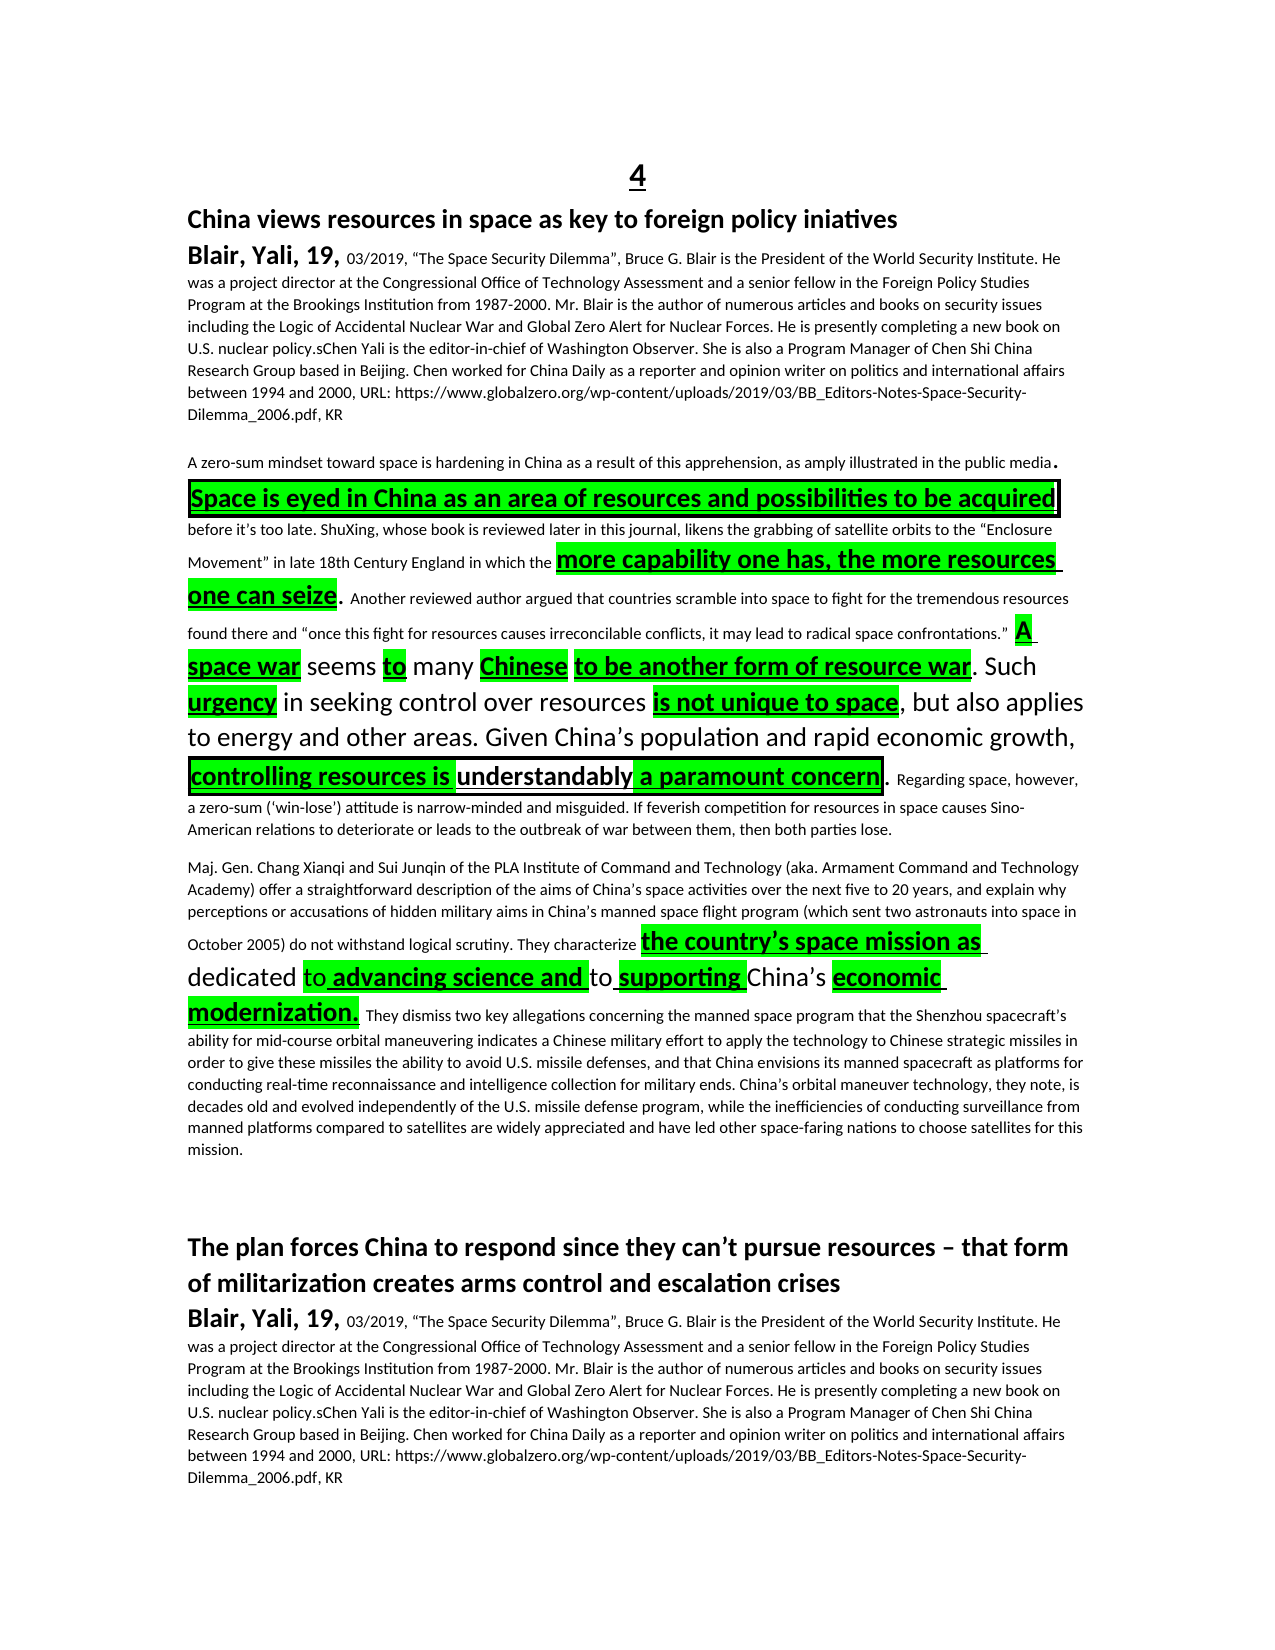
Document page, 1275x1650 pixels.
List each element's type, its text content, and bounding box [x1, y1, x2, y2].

text Blair, Yali, 19, 03/2019, “The Space Security Dilemma”, Bruce G. Blair is the President of the World Security Institute. He was a project director at the Congressional Office of Technology Assessment and a senior fellow in the Foreign Policy Studies Program at the Brookings Institution from 1987-2000. Mr. Blair is the author of numerous articles and books on security issues including the Logic of Accidental Nuclear War and Global Zero Alert for Nuclear Forces. He is presently completing a new book on U.S. nuclear policy.sChen Yali is the editor-in-chief of Washington Observer. She is also a Program Manager of Chen Shi China Research Group based in Beijing. Chen worked for China Daily as a reporter and opinion writer on politics and international affairs between 1994 and 2000, URL: https://www.globalzero.org/wp-content/uploads/2019/03/BB_Editors-Notes-Space-Security-Dilemma_2006.pdf, KR [187, 238, 1087, 424]
text A zero-sum mindset toward space is hardening in China as a result of this apprehension, as amply illustrated in the public media. Space is eyed in China as an area of resources and possibilities to be acquired before it’s too late. ShuXing, whose book is reviewed later in this journal, likens the grabbing of satellite orbits to the “Enclosure Movement” in late 18th Century England in which the more capability one has, the more resources one can seize. Another reviewed author argued that countries scramble into space to fight for the tremendous resources found there and “once this fight for resources causes irreconcilable conflicts, it may lead to radical space confrontations.” A space war seems to many Chinese to be another form of resource war. Such urgency in seeking control over resources is not unique to space, but also applies to energy and other areas. Given China’s population and rapid economic growth, controlling resources is understandably a paramount concern. Regarding space, however, a zero-sum (‘win-lose’) attitude is narrow-minded and misguided. If feverish competition for resources in space causes Sino-American relations to deteriorate or leads to the outbreak of war between them, then both parties lose. [187, 442, 1087, 839]
subtitle China views resources in space as key to foreign policy iniatives [187, 202, 1087, 235]
text Blair, Yali, 19, 03/2019, “The Space Security Dilemma”, Bruce G. Blair is the President of the World Security Institute. He was a project director at the Congressional Office of Technology Assessment and a senior fellow in the Foreign Policy Studies Program at the Brookings Institution from 1987-2000. Mr. Blair is the author of numerous articles and books on security issues including the Logic of Accidental Nuclear War and Global Zero Alert for Nuclear Forces. He is presently completing a new book on U.S. nuclear policy.sChen Yali is the editor-in-chief of Washington Observer. She is also a Program Manager of Chen Shi China Research Group based in Beijing. Chen worked for China Daily as a reporter and opinion writer on politics and international affairs between 1994 and 2000, URL: https://www.globalzero.org/wp-content/uploads/2019/03/BB_Editors-Notes-Space-Security-Dilemma_2006.pdf, KR [187, 1302, 1087, 1488]
text Maj. Gen. Chang Xianqi and Sui Junqin of the PLA Institute of Command and Technology (aka. Armament Command and Technology Academy) offer a straightforward description of the aims of China’s space activities over the next five to 20 years, and explain why perceptions or accusations of hidden military aims in China’s manned space flight program (which sent two astronauts into space in October 2005) do not withstand logical scrutiny. They characterize the country’s space mission as dedicated to advancing science and to supporting China’s economic modernization. They dismiss two key allegations concerning the manned space program that the Shenzhou spacecraft’s ability for mid-course orbital maneuvering indicates a Chinese military effort to apply the technology to Chinese strategic missiles in order to give these missiles the ability to avoid U.S. missile defenses, and that China envisions its manned spacecraft as platforms for conducting real-time reconnaissance and intelligence collection for military ends. China’s orbital maneuver technology, they note, is decades old and evolved independently of the U.S. missile defense program, while the inefficiencies of conducting surveillance from manned platforms compared to satellites are widely appreciated and have led other space-faring nations to choose satellites for this mission. [187, 858, 1087, 1160]
subtitle The plan forces China to respond since they can’t pursue resources – that form of militarization creates arms control and escalation crises [187, 1230, 1087, 1299]
subtitle 4 [187, 154, 1087, 195]
